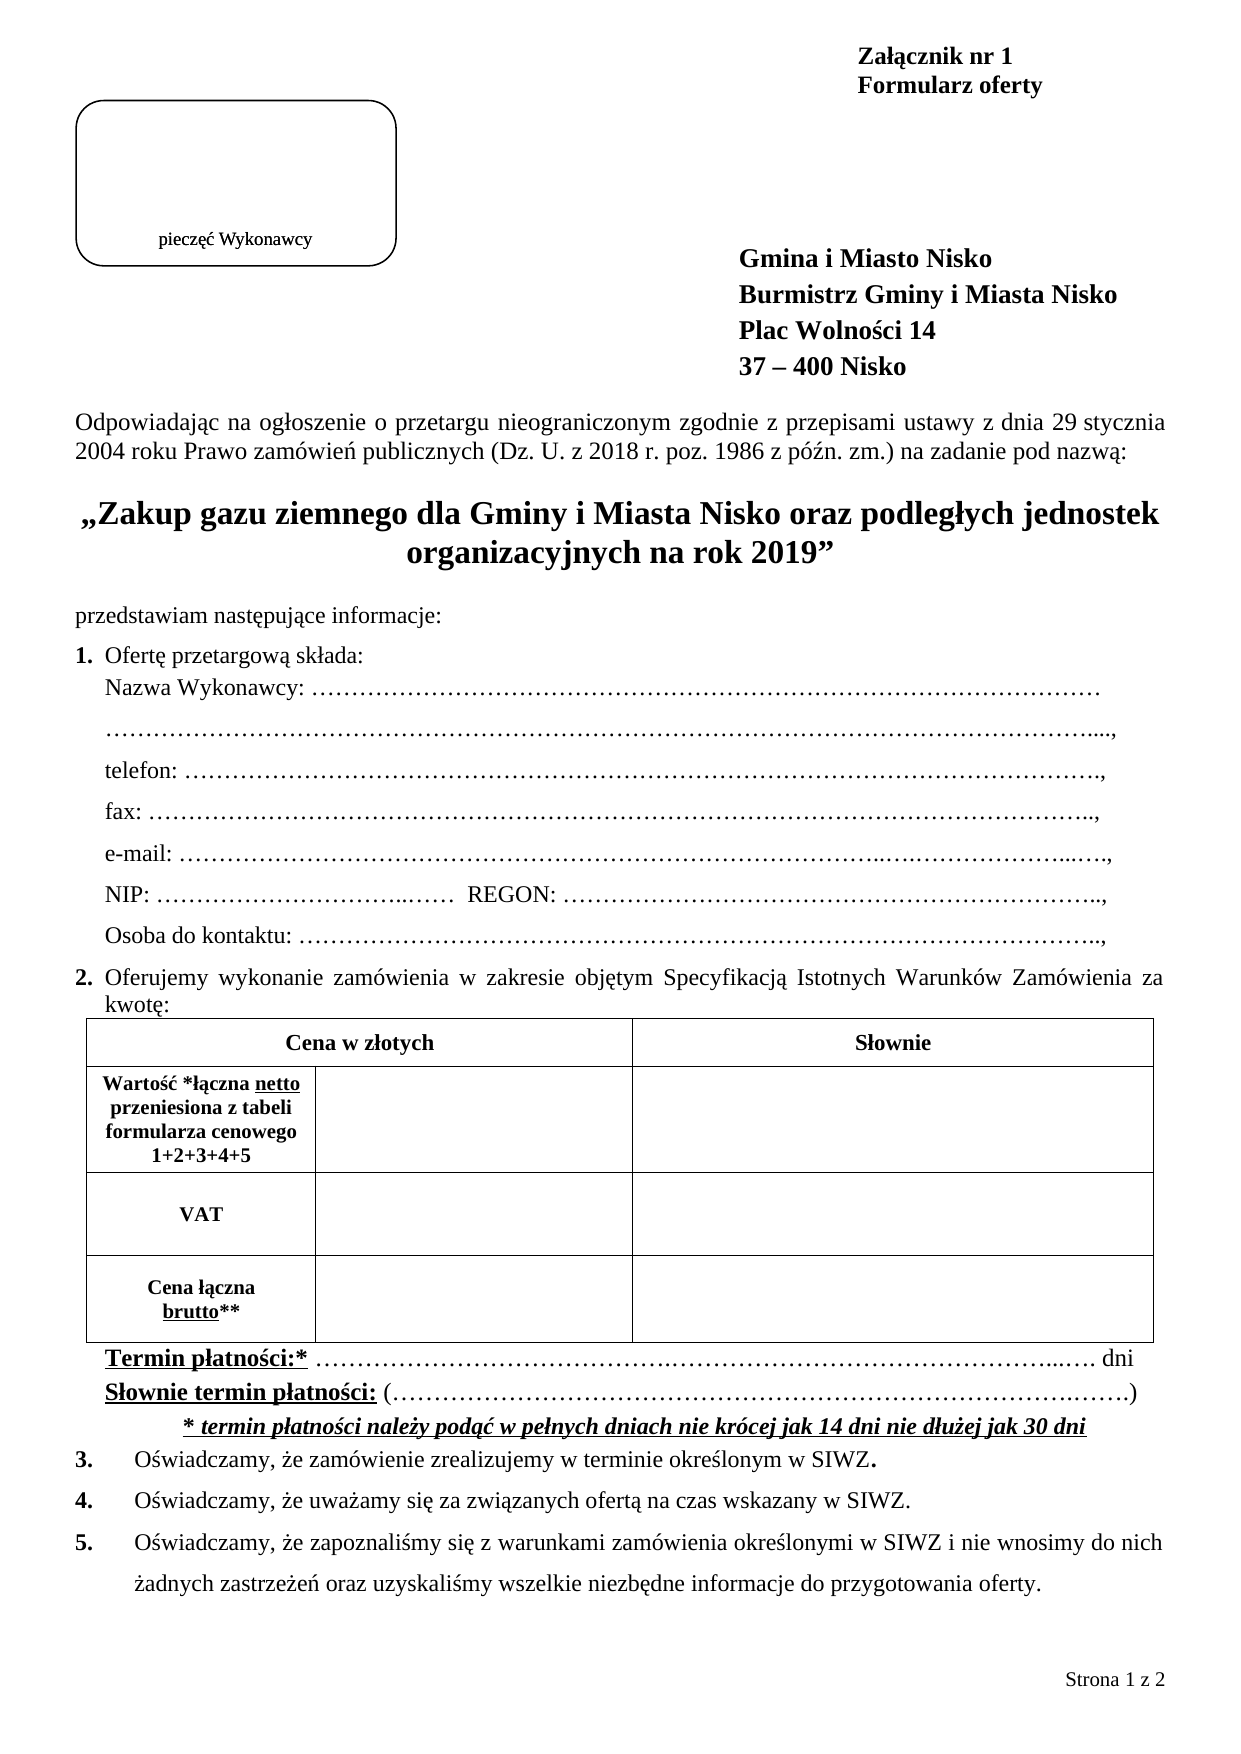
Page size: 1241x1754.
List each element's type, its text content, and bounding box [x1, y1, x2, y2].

text Plac Wolności 14 [665, 314, 1165, 345]
table_cell [316, 1067, 632, 1172]
text e-mail: ……………………………………………………………………………..….………………...…., [104, 838, 1165, 866]
table_cell [633, 1067, 1153, 1172]
list Oświadczamy, że zamówienie zrealizujemy w terminie określonym w SIWZ. [75, 1445, 1165, 1473]
list Ofertę przetargową składa: [75, 641, 1165, 669]
text fax: ……………………………………………………………………………………………………….., [104, 797, 1165, 825]
text Burmistrz Gminy i Miasta Nisko [665, 278, 1165, 309]
table_cell [316, 1173, 632, 1255]
table_cell Cena łączna brutto** [87, 1256, 315, 1342]
table_cell [633, 1173, 1153, 1255]
text „Zakup gazu ziemnego dla Gminy i Miasta Nisko oraz podległych jednostek organizacyjnych na rok 2019” [75, 493, 1165, 570]
text ……………………………………………………………………………………………………………...., [104, 714, 1165, 742]
text * termin płatności należy podąć w pełnych dniach nie krócej jak 14 dni nie dłużej jak 30 dni [104, 1412, 1165, 1439]
table_cell Wartość *łączna netto przeniesiona z tabeli formularza cenowego 1+2+3+4+5 [87, 1067, 315, 1172]
list Oświadczamy, że zapoznaliśmy się z warunkami zamówienia określonymi w SIWZ i nie wnosimy do nich żadnych zastrzeżeń oraz uzyskaliśmy wszelkie niezbędne informacje do przygotowania oferty. [75, 1528, 1165, 1597]
text Odpowiadając na ogłoszenie o przetargu nieograniczonym zgodnie z przepisami ustawy z dnia 29 stycznia 2004 roku Prawo zamówień publicznych (Dz. U. z 2018 r. poz. 1986 z późn. zm.) na zadanie pod nazwą: [75, 407, 1165, 465]
table_cell VAT [87, 1173, 315, 1255]
table_cell [316, 1256, 632, 1342]
text 37 – 400 Nisko [665, 349, 1165, 381]
list Oferujemy wykonanie zamówienia w zakresie objętym Specyfikacją Istotnych Warunków Zamówienia za kwotę: [75, 963, 1165, 1018]
table_header Cena w złotych [87, 1019, 632, 1066]
text Gmina i Miasto Nisko [75, 99, 1165, 273]
text Nazwa Wykonawcy: ……………………………………………………………………………………… [104, 673, 1165, 701]
list Oświadczamy, że uważamy się za związanych ofertą na czas wskazany w SIWZ. [75, 1486, 1165, 1514]
text Słownie termin płatności: (……………………………………………………………………….…….) [104, 1377, 1165, 1406]
text przedstawiam następujące informacje: [75, 601, 1165, 629]
text Termin płatności:* …………………………………….………………………………………...…. dni [104, 1343, 1165, 1372]
text Osoba do kontaktu: ……………………………………………………………………………………….., [104, 921, 1165, 949]
text telefon: ……………………………………………………………………………………………………., [104, 756, 1165, 783]
text NIP: …………………………..…… REGON: ………………………………………………………….., [104, 880, 1165, 907]
table_cell [633, 1256, 1153, 1342]
table_header Słownie [633, 1019, 1153, 1066]
